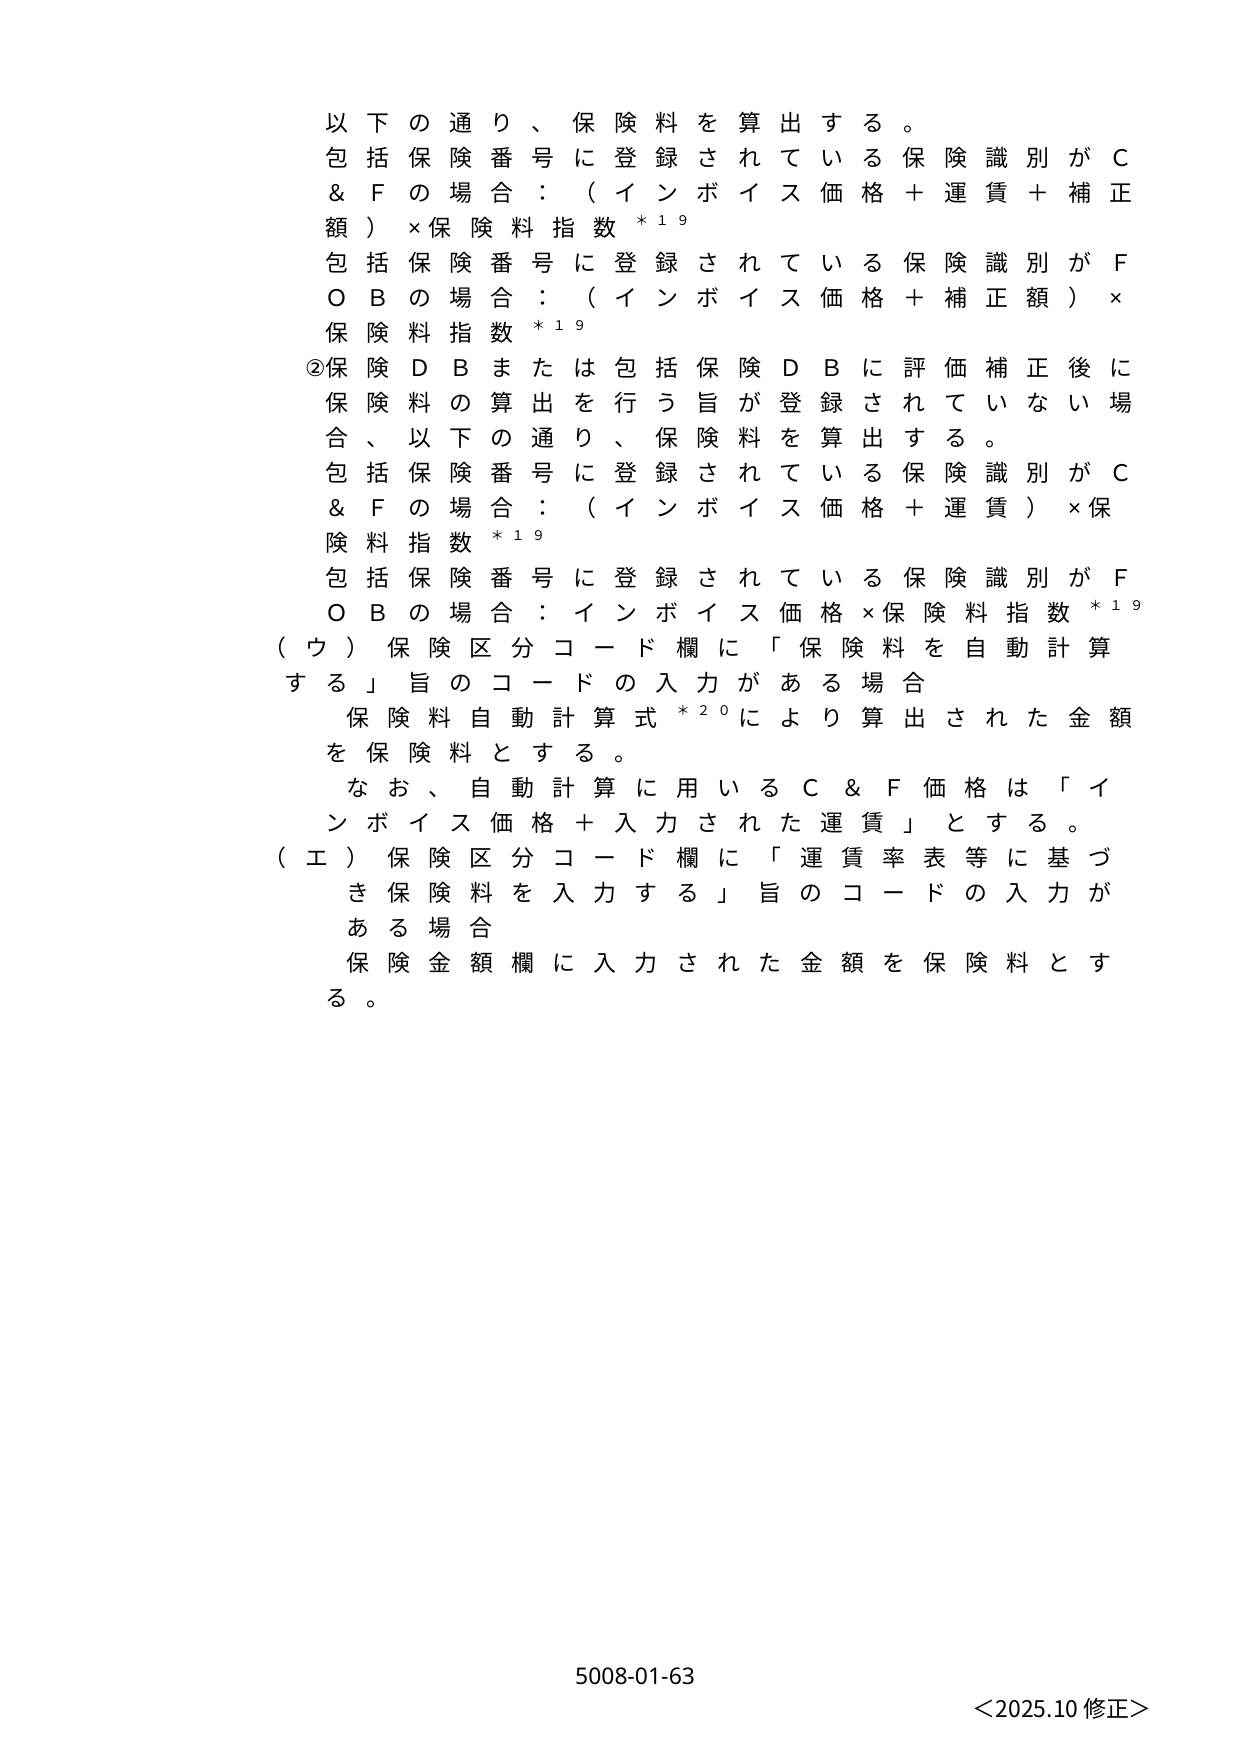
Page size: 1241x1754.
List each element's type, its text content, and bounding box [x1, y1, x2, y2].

text 保険料自動計算式＊２０により算出された金額を保険料とする。 [305, 699, 1150, 769]
text 包括保険番号に登録されている保険識別がＦＯＢの場合：（インボイス価格＋補正額）×保険料指数＊１９ [305, 244, 1150, 349]
text 包括保険番号に登録されている保険識別がＣ＆Ｆの場合：（インボイス価格＋運賃＋補正額）×保険料指数＊１９ [307, 139, 1150, 244]
text なお、自動計算に用いるＣ＆Ｆ価格は「インボイス価格＋入力された運賃」とする。 [305, 769, 1150, 839]
text （エ）保険区分コード欄に「運賃率表等に基づき保険料を入力する」旨のコードの入力がある場合 [244, 839, 1150, 944]
text ②保険ＤＢまたは包括保険ＤＢに評価補正後に保険料の算出を行う旨が登録されていない場合、以下の通り、保険料を算出する。 [284, 349, 1150, 454]
text 包括保険番号に登録されている保険識別がＦＯＢの場合：インボイス価格×保険料指数＊１９ [307, 559, 1150, 629]
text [284, 104, 1150, 139]
text （ウ）保険区分コード欄に「保険料を自動計算する」旨のコードの入力がある場合 [243, 629, 1150, 699]
text 保険金額欄に入力された金額を保険料とする。 [305, 944, 1150, 1014]
text 包括保険番号に登録されている保険識別がＣ＆Ｆの場合：（インボイス価格＋運賃）×保険料指数＊１９ [307, 454, 1150, 559]
